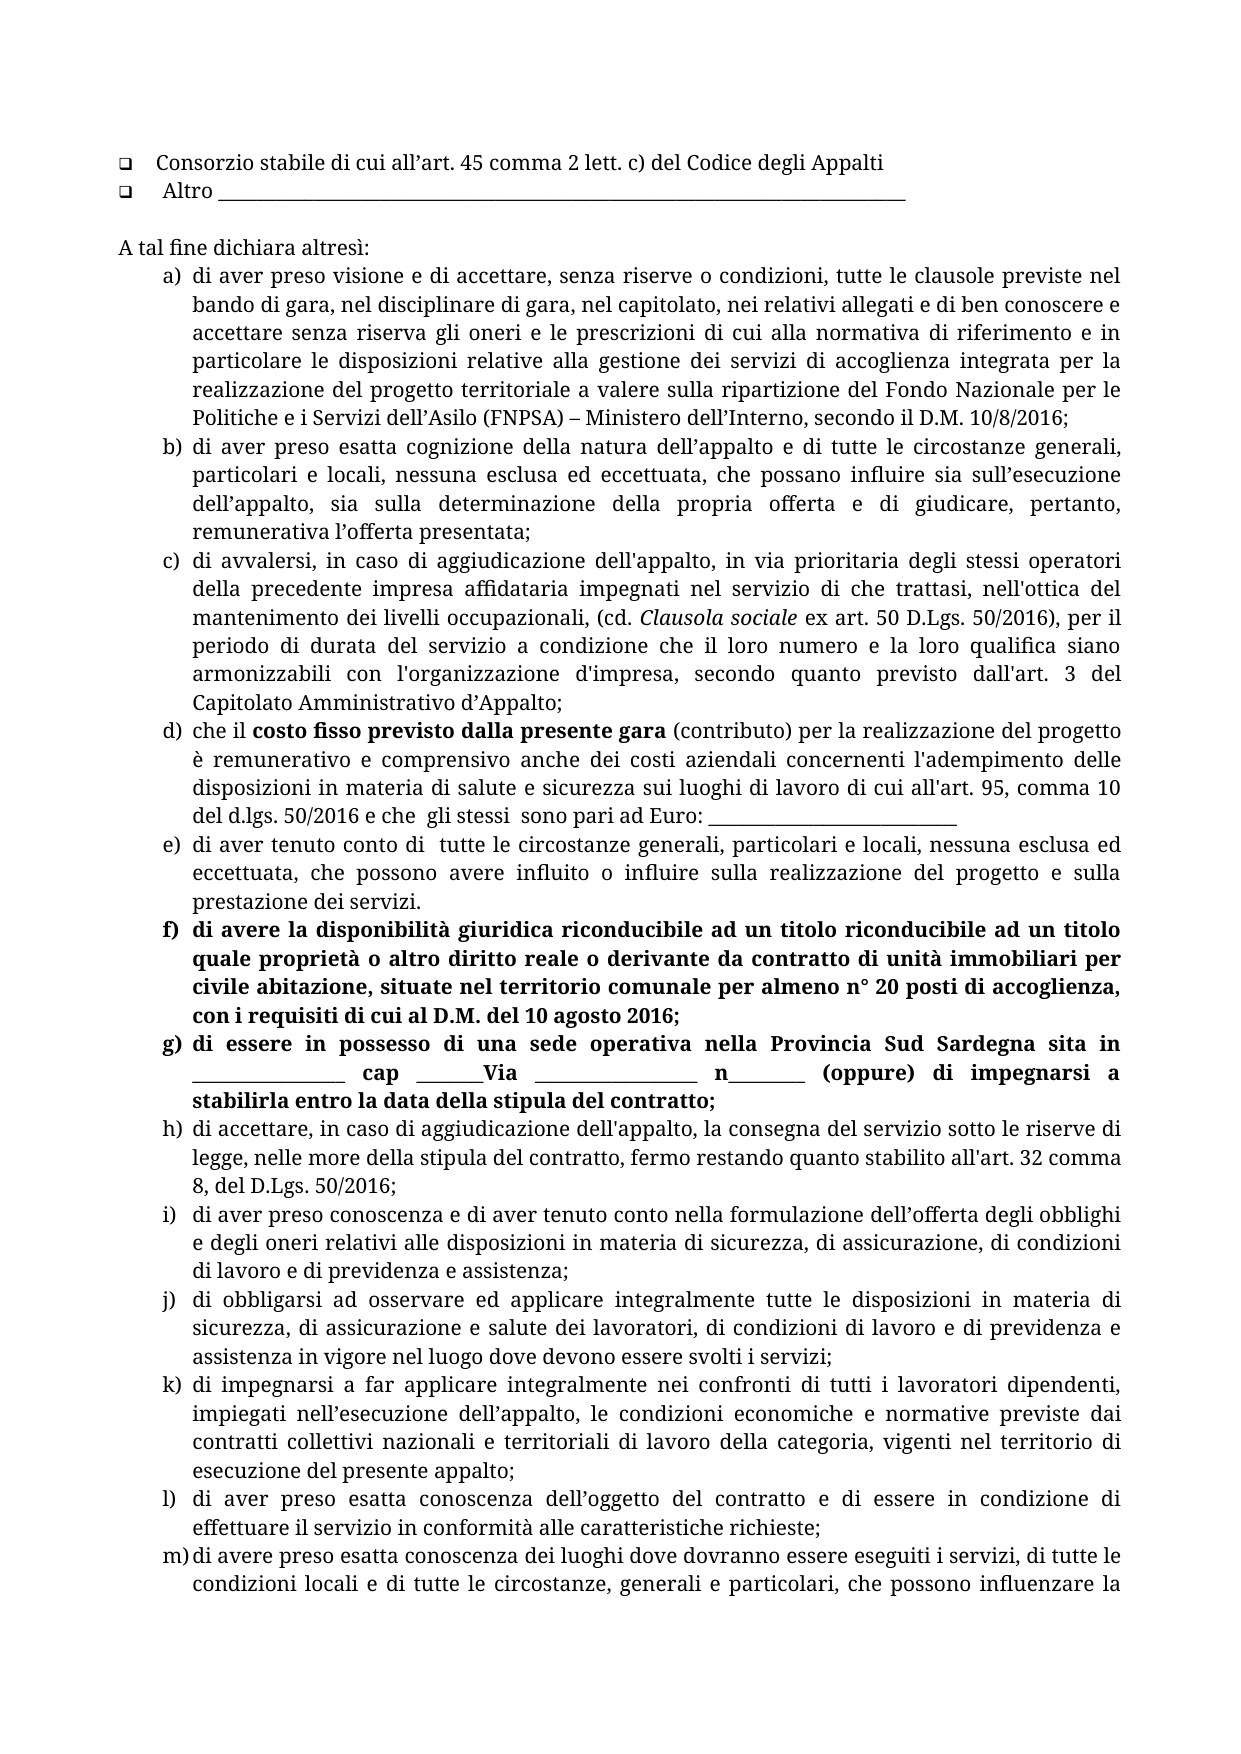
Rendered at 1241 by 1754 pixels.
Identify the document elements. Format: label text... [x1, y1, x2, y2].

list che il costo fisso previsto dalla presente gara (contributo) per la realizzazione del progetto è remunerativo e comprensivo anche dei costi aziendali concernenti l'adempimento delle disposizioni in materia di salute e sicurezza sui luoghi di lavoro di cui all'art. 95, comma 10 del d.lgs. 50/2016 e che gli stessi sono pari ad Euro: __________________________ [162, 716, 1122, 830]
list di essere in possesso di una sede operativa nella Provincia Sud Sardegna sita in ________________ cap _______Via _________________ n________ (oppure) di impegnarsi a stabilirla entro la data della stipula del contratto; [162, 1029, 1122, 1114]
list Consorzio stabile di cui all’art. 45 comma 2 lett. c) del Codice degli Appalti [118, 148, 1122, 176]
list di aver tenuto conto di tutte le circostanze generali, particolari e locali, nessuna esclusa ed eccettuata, che possono avere influito o influire sulla realizzazione del progetto e sulla prestazione dei servizi. [162, 830, 1122, 915]
list di obbligarsi ad osservare ed applicare integralmente tutte le disposizioni in materia di sicurezza, di assicurazione e salute dei lavoratori, di condizioni di lavoro e di previdenza e assistenza in vigore nel luogo dove devono essere svolti i servizi; [162, 1285, 1122, 1370]
text A tal fine dichiara altresì: [118, 233, 1122, 261]
list Altro ________________________________________________________________________ [118, 176, 1122, 204]
list di aver preso conoscenza e di aver tenuto conto nella formulazione dell’offerta degli obblighi e degli oneri relativi alle disposizioni in materia di sicurezza, di assicurazione, di condizioni di lavoro e di previdenza e assistenza; [162, 1200, 1122, 1285]
list di accettare, in caso di aggiudicazione dell'appalto, la consegna del servizio sotto le riserve di legge, nelle more della stipula del contratto, fermo restando quanto stabilito all'art. 32 comma 8, del D.Lgs. 50/2016; [162, 1114, 1122, 1200]
list di impegnarsi a far applicare integralmente nei confronti di tutti i lavoratori dipendenti, impiegati nell’esecuzione dell’appalto, le condizioni economiche e normative previste dai contratti collettivi nazionali e territoriali di lavoro della categoria, vigenti nel territorio di esecuzione del presente appalto; [162, 1370, 1122, 1484]
list di avvalersi, in caso di aggiudicazione dell'appalto, in via prioritaria degli stessi operatori della precedente impresa affidataria impegnati nel servizio di che trattasi, nell'ottica del mantenimento dei livelli occupazionali, (cd. Clausola sociale ex art. 50 D.Lgs. 50/2016), per il periodo di durata del servizio a condizione che il loro numero e la loro qualifica siano armonizzabili con l'organizzazione d'impresa, secondo quanto previsto dall'art. 3 del Capitolato Amministrativo d’Appalto; [162, 546, 1122, 716]
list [162, 1541, 1122, 1598]
list di avere la disponibilità giuridica riconducibile ad un titolo riconducibile ad un titolo quale proprietà o altro diritto reale o derivante da contratto di unità immobiliari per civile abitazione, situate nel territorio comunale per almeno n° 20 posti di accoglienza, con i requisiti di cui al D.M. del 10 agosto 2016; [162, 915, 1122, 1029]
list di aver preso esatta cognizione della natura dell’appalto e di tutte le circostanze generali, particolari e locali, nessuna esclusa ed eccettuata, che possano influire sia sull’esecuzione dell’appalto, sia sulla determinazione della propria offerta e di giudicare, pertanto, remunerativa l’offerta presentata; [162, 432, 1122, 546]
list di aver preso esatta conoscenza dell’oggetto del contratto e di essere in condizione di effettuare il servizio in conformità alle caratteristiche richieste; [162, 1484, 1122, 1541]
list di aver preso visione e di accettare, senza riserve o condizioni, tutte le clausole previste nel bando di gara, nel disciplinare di gara, nel capitolato, nei relativi allegati e di ben conoscere e accettare senza riserva gli oneri e le prescrizioni di cui alla normativa di riferimento e in particolare le disposizioni relative alla gestione dei servizi di accoglienza integrata per la realizzazione del progetto territoriale a valere sulla ripartizione del Fondo Nazionale per le Politiche e i Servizi dell’Asilo (FNPSA) – Ministero dell’Interno, secondo il D.M. 10/8/2016; [162, 261, 1122, 432]
